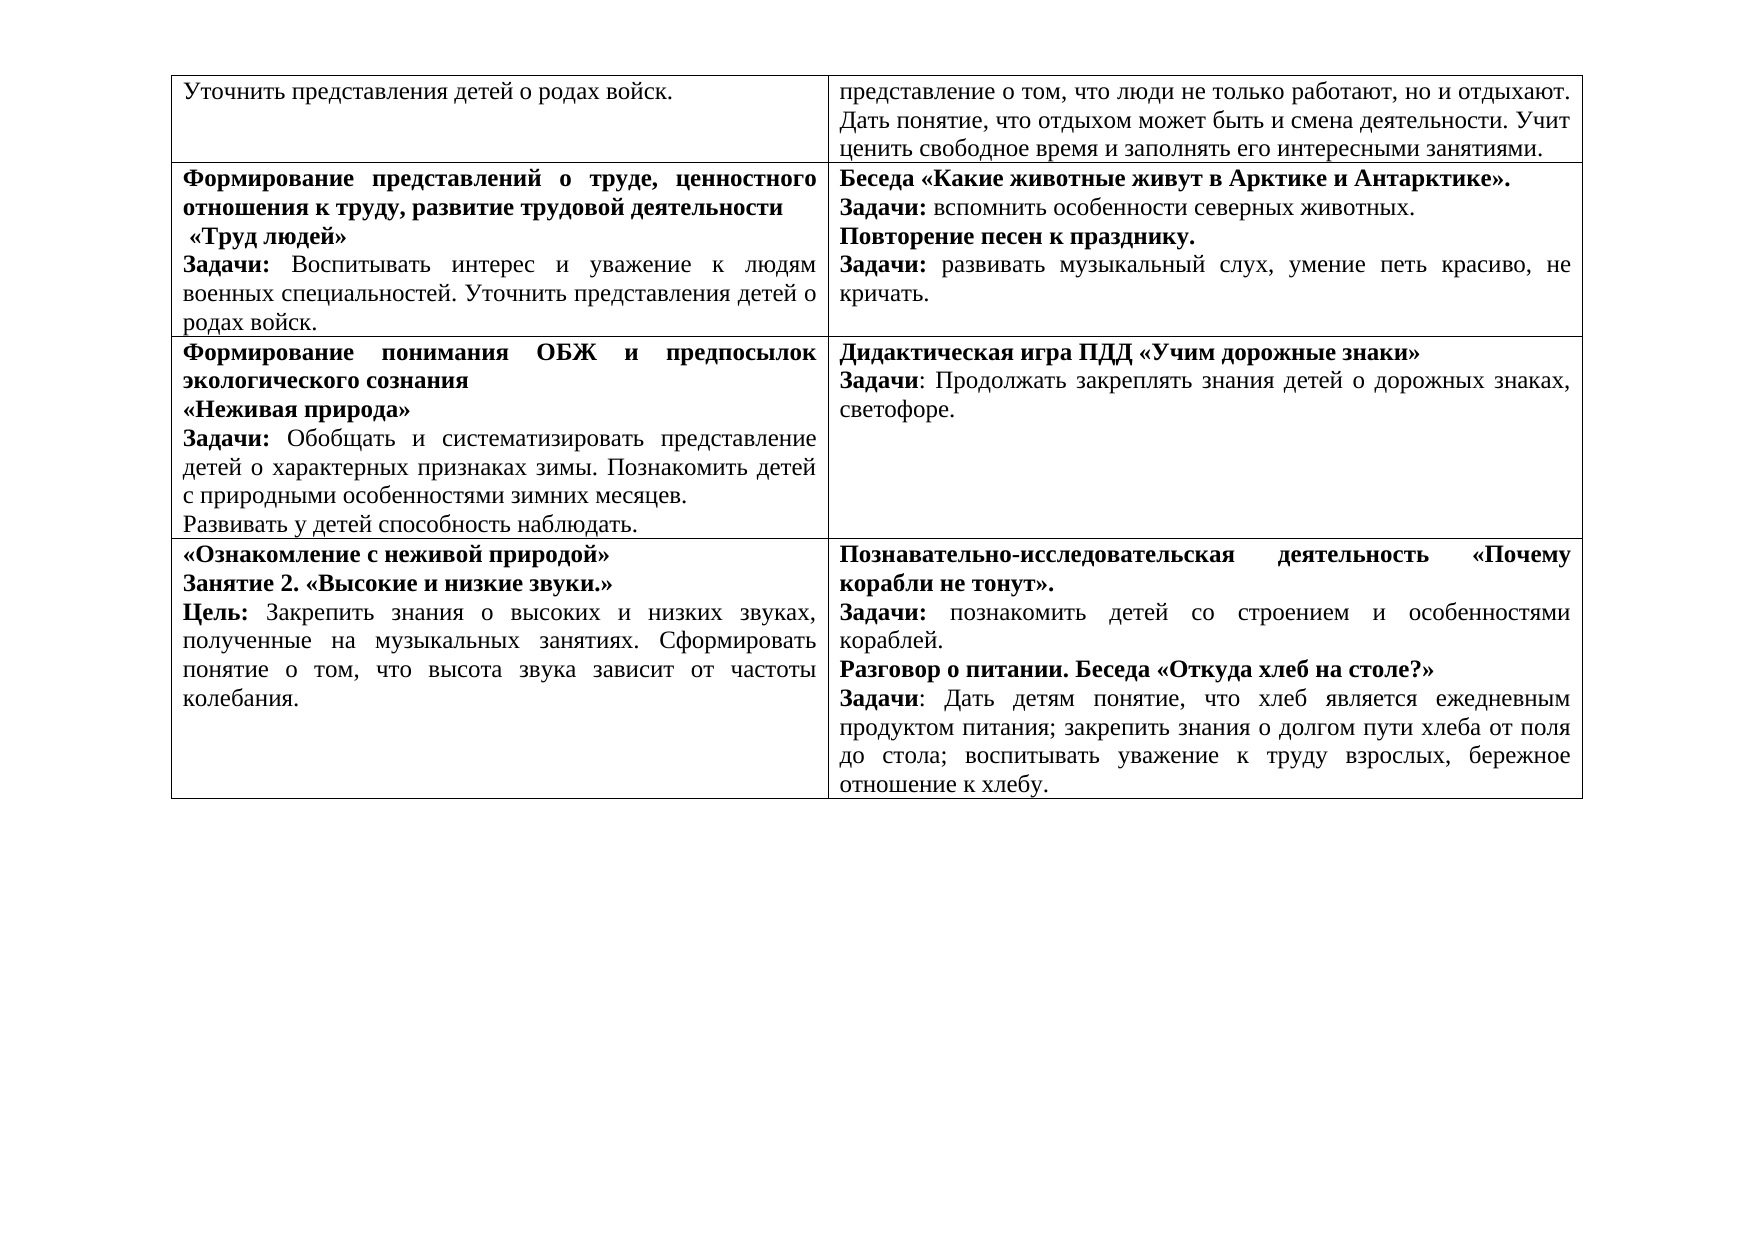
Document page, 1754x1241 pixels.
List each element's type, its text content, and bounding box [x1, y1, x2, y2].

table_cell Познавательно-исследовательская деятельность «Почему корабли не тонут». Задачи: познакомить детей со строением и особенностями кораблей. Разговор о питании. Беседа «Откуда хлеб на столе?» Задачи: Дать детям понятие, что хлеб является ежедневным продуктом питания; закрепить знания о долгом пути хлеба от поля до стола; воспитывать уважение к труду взрослых, бережное отношение к хлебу. [829, 539, 1582, 798]
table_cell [829, 76, 1582, 162]
table_cell Формирование представлений о труде, ценностного отношения к труду, развитие трудовой деятельности «Труд людей» Задачи: Воспитывать интерес и уважение к людям военных специальностей. Уточнить представления детей о родах войск. [172, 163, 828, 336]
table_cell Дидактическая игра ПДД «Учим дорожные знаки» Задачи: Продолжать закреплять знания детей о дорожных знаках, светофоре. [829, 337, 1582, 538]
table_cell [172, 76, 828, 162]
table_cell Беседа «Какие животные живут в Арктике и Антарктике». Задачи: вспомнить особенности северных животных. Повторение песен к празднику. Задачи: развивать музыкальный слух, умение петь красиво, не кричать. [829, 163, 1582, 336]
table_cell Формирование понимания ОБЖ и предпосылок экологического сознания «Неживая природа» Задачи: Обобщать и систематизировать представление детей о характерных признаках зимы. Познакомить детей с природными особенностями зимних месяцев. Развивать у детей способность наблюдать. [172, 337, 828, 538]
table_cell «Ознакомление с неживой природой» Занятие 2. «Высокие и низкие звуки.» Цель: Закрепить знания о высоких и низких звуках, полученные на музыкальных занятиях. Сформировать понятие о том, что высота звука зависит от частоты колебания. [172, 539, 828, 798]
